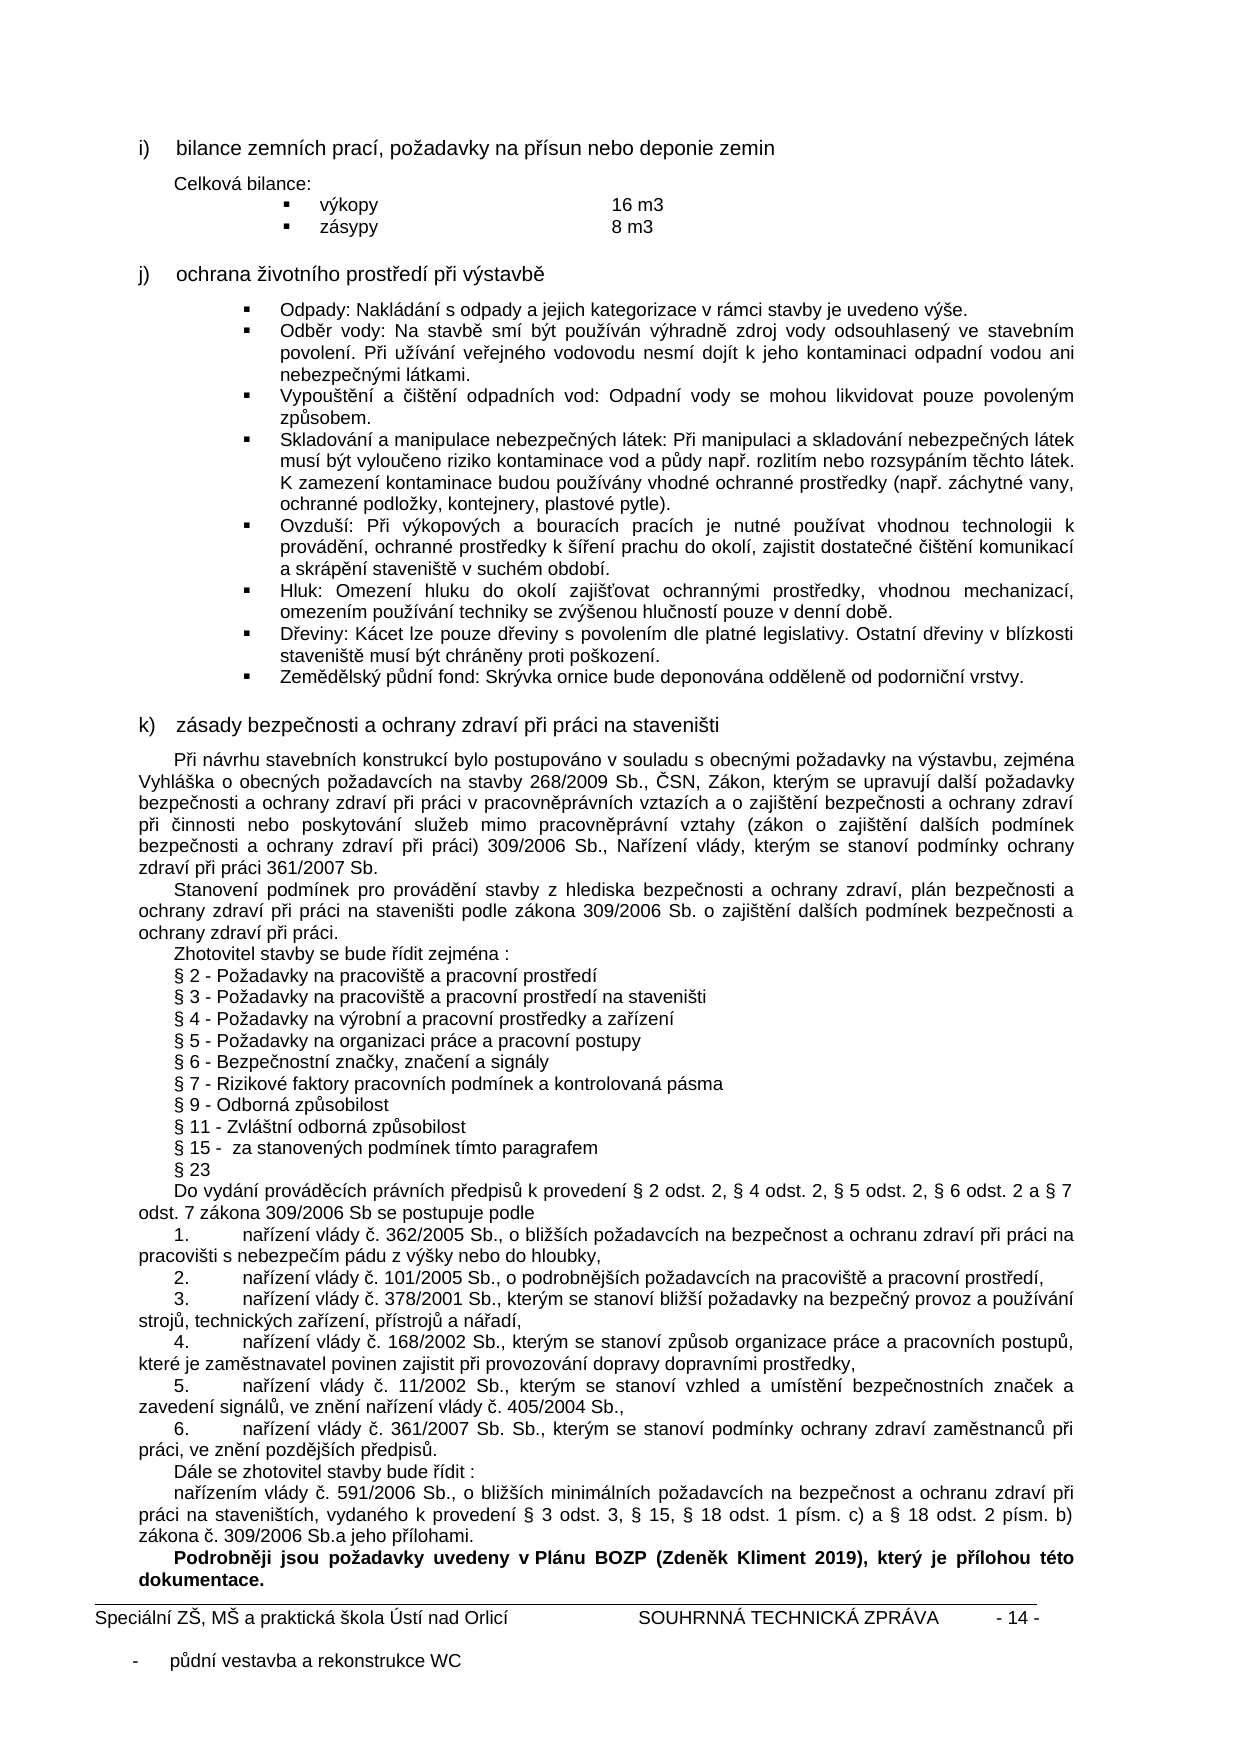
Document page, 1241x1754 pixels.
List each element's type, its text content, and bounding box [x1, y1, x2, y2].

list Hluk: Omezení hluku do okolí zajišťovat ochrannými prostředky, vhodnou mechanizací, omezením používání techniky se zvýšenou hlučností pouze v denní době. [242, 579, 1075, 623]
list výkopy 16 m3 [282, 194, 1075, 216]
list Odpady: Nakládání s odpady a jejich kategorizace v rámci stavby je uvedeno výše. [242, 299, 1075, 320]
text 2. nařízení vlády č. 101/2005 Sb., o podrobnějších požadavcích na pracoviště a pracovní prostředí, [138, 1267, 1075, 1288]
list Zemědělský půdní fond: Skrývka ornice bude deponována odděleně od podorniční vrstvy. [242, 666, 1075, 688]
text § 2 - Požadavky na pracoviště a pracovní prostředí [138, 965, 1075, 986]
text Zhotovitel stavby se bude řídit zejména : [138, 943, 1075, 965]
text Podrobněji jsou požadavky uvedeny v Plánu BOZP (Zdeněk Kliment 2019), který je přílohou této dokumentace. [138, 1547, 1075, 1590]
text § 4 - Požadavky na výrobní a pracovní prostředky a zařízení [138, 1008, 1075, 1029]
list ochrana životního prostředí při výstavbě [138, 262, 1075, 286]
text § 11 - Zvláštní odborná způsobilost [138, 1116, 1075, 1137]
text 3. nařízení vlády č. 378/2001 Sb., kterým se stanoví bližší požadavky na bezpečný provoz a používání strojů, technických zařízení, přístrojů a nářadí, [138, 1288, 1075, 1331]
list Dřeviny: Kácet lze pouze dřeviny s povolením dle platné legislativy. Ostatní dřeviny v blízkosti staveniště musí být chráněny proti poškození. [242, 623, 1075, 666]
text nařízením vlády č. 591/2006 Sb., o bližších minimálních požadavcích na bezpečnost a ochranu zdraví při práci na staveništích, vydaného k provedení § 3 odst. 3, § 15, § 18 odst. 1 písm. c) a § 18 odst. 2 písm. b) zákona č. 309/2006 Sb.a jeho přílohami. [138, 1482, 1075, 1547]
list Skladování a manipulace nebezpečných látek: Při manipulaci a skladování nebezpečných látek musí být vyloučeno riziko kontaminace vod a půdy např. rozlitím nebo rozsypáním těchto látek. K zamezení kontaminace budou používány vhodné ochranné prostředky (např. záchytné vany, ochranné podložky, kontejnery, plastové pytle). [242, 428, 1075, 515]
text § 5 - Požadavky na organizaci práce a pracovní postupy [138, 1029, 1075, 1051]
text § 6 - Bezpečnostní značky, značení a signály [138, 1051, 1075, 1072]
text § 9 - Odborná způsobilost [138, 1094, 1075, 1116]
list bilance zemních prací, požadavky na přísun nebo deponie zemin [138, 136, 1075, 160]
list zásady bezpečnosti a ochrany zdraví při práci na staveništi [138, 713, 1075, 737]
text 6. nařízení vlády č. 361/2007 Sb. Sb., kterým se stanoví podmínky ochrany zdraví zaměstnanců při práci, ve znění pozdějších předpisů. [138, 1417, 1075, 1461]
list zásypy 8 m3 [282, 216, 1075, 237]
list Vypouštění a čištění odpadních vod: Odpadní vody se mohou likvidovat pouze povoleným způsobem. [242, 385, 1075, 428]
text Celková bilance: [138, 172, 1075, 194]
text 5. nařízení vlády č. 11/2002 Sb., kterým se stanoví vzhled a umístění bezpečnostních značek a zavedení signálů, ve znění nařízení vlády č. 405/2004 Sb., [138, 1374, 1075, 1417]
text 1. nařízení vlády č. 362/2005 Sb., o bližších požadavcích na bezpečnost a ochranu zdraví při práci na pracovišti s nebezpečím pádu z výšky nebo do hloubky, [138, 1223, 1075, 1267]
list Ovzduší: Při výkopových a bouracích pracích je nutné používat vhodnou technologii k provádění, ochranné prostředky k šíření prachu do okolí, zajistit dostatečné čištění komunikací a skrápění staveniště v suchém období. [242, 515, 1075, 579]
text Do vydání prováděcích právních předpisů k provedení § 2 odst. 2, § 4 odst. 2, § 5 odst. 2, § 6 odst. 2 a § 7 odst. 7 zákona 309/2006 Sb se postupuje podle [138, 1180, 1075, 1223]
text Dále se zhotovitel stavby bude řídit : [138, 1461, 1075, 1482]
text § 23 [138, 1159, 1075, 1180]
text § 3 - Požadavky na pracoviště a pracovní prostředí na staveništi [138, 986, 1075, 1008]
text 4. nařízení vlády č. 168/2002 Sb., kterým se stanoví způsob organizace práce a pracovních postupů, které je zaměstnavatel povinen zajistit při provozování dopravy dopravními prostředky, [138, 1331, 1075, 1374]
text § 7 - Rizikové faktory pracovních podmínek a kontrolovaná pásma [138, 1072, 1075, 1094]
text Při návrhu stavebních konstrukcí bylo postupováno v souladu s obecnými požadavky na výstavbu, zejména Vyhláška o obecných požadavcích na stavby 268/2009 Sb., ČSN, Zákon, kterým se upravují další požadavky bezpečnosti a ochrany zdraví při práci v pracovněprávních vztazích a o zajištění bezpečnosti a ochrany zdraví při činnosti nebo poskytování služeb mimo pracovněprávní vztahy (zákon o zajištění dalších podmínek bezpečnosti a ochrany zdraví při práci) 309/2006 Sb., Nařízení vlády, kterým se stanoví podmínky ochrany zdraví při práci 361/2007 Sb. [138, 749, 1075, 878]
text § 15 - za stanovených podmínek tímto paragrafem [138, 1137, 1075, 1159]
list Odběr vody: Na stavbě smí být používán výhradně zdroj vody odsouhlasený ve stavebním povolení. Při užívání veřejného vodovodu nesmí dojít k jeho kontaminaci odpadní vodou ani nebezpečnými látkami. [242, 320, 1075, 385]
text Stanovení podmínek pro provádění stavby z hlediska bezpečnosti a ochrany zdraví, plán bezpečnosti a ochrany zdraví při práci na staveništi podle zákona 309/2006 Sb. o zajištění dalších podmínek bezpečnosti a ochrany zdraví při práci. [138, 878, 1075, 943]
